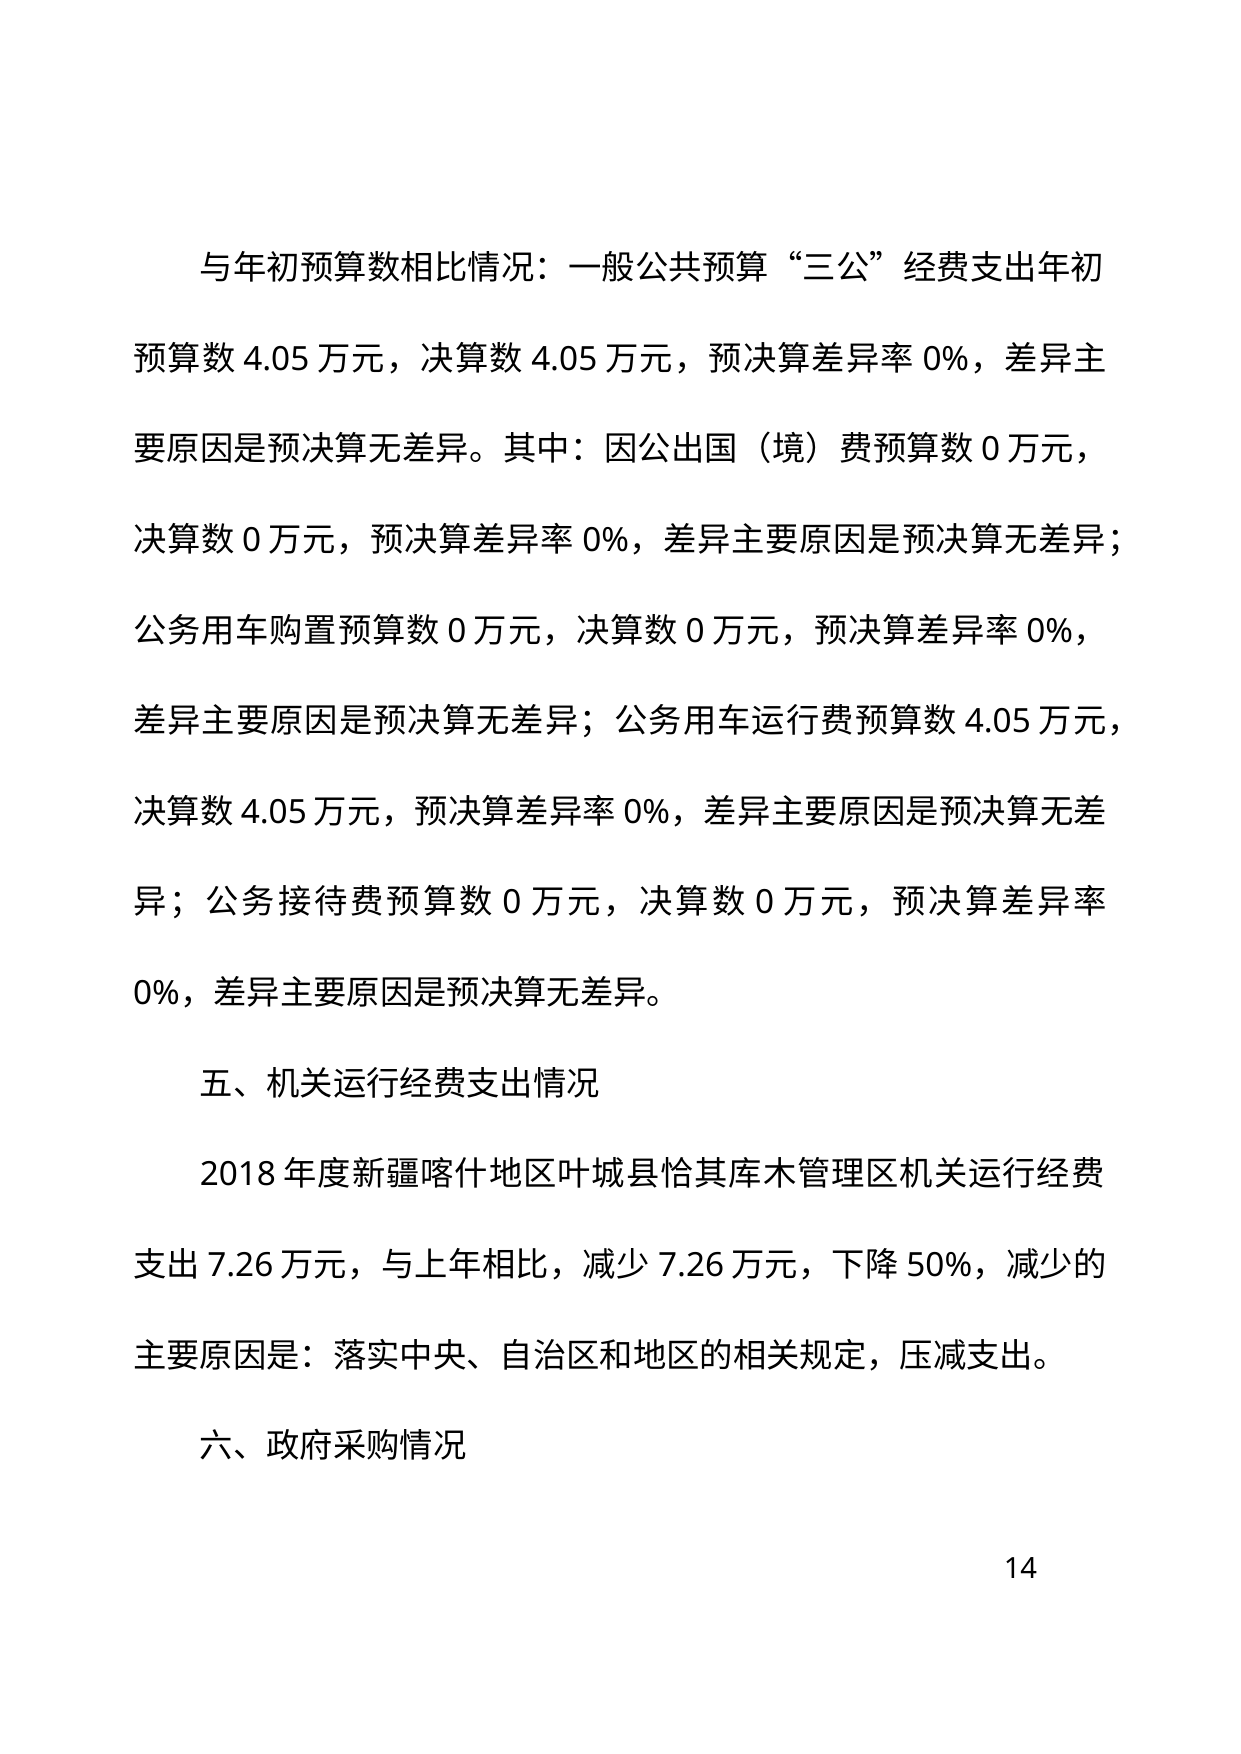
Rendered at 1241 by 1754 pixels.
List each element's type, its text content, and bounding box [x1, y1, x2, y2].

text 五、机关运行经费支出情况 [133, 1036, 1107, 1126]
text 与年初预算数相比情况：一般公共预算“三公”经费支出年初预算数4.05万元，决算数4.05万元，预决算差异率0%，差异主要原因是预决算无差异。其中：因公出国（境）费预算数0万元，决算数0万元，预决算差异率0%，差异主要原因是预决算无差异；公务用车购置预算数0万元，决算数0万元，预决算差异率0%，差异主要原因是预决算无差异；公务用车运行费预算数4.05万元，决算数4.05万元，预决算差异率0%，差异主要原因是预决算无差异；公务接待费预算数0万元，决算数0万元，预决算差异率0%，差异主要原因是预决算无差异。 [133, 220, 1107, 1036]
text 六、政府采购情况 [133, 1398, 1107, 1489]
text 2018年度新疆喀什地区叶城县恰其库木管理区机关运行经费支出7.26万元，与上年相比，减少7.26万元，下降50%，减少的主要原因是：落实中央、自治区和地区的相关规定，压减支出。 [133, 1126, 1107, 1398]
